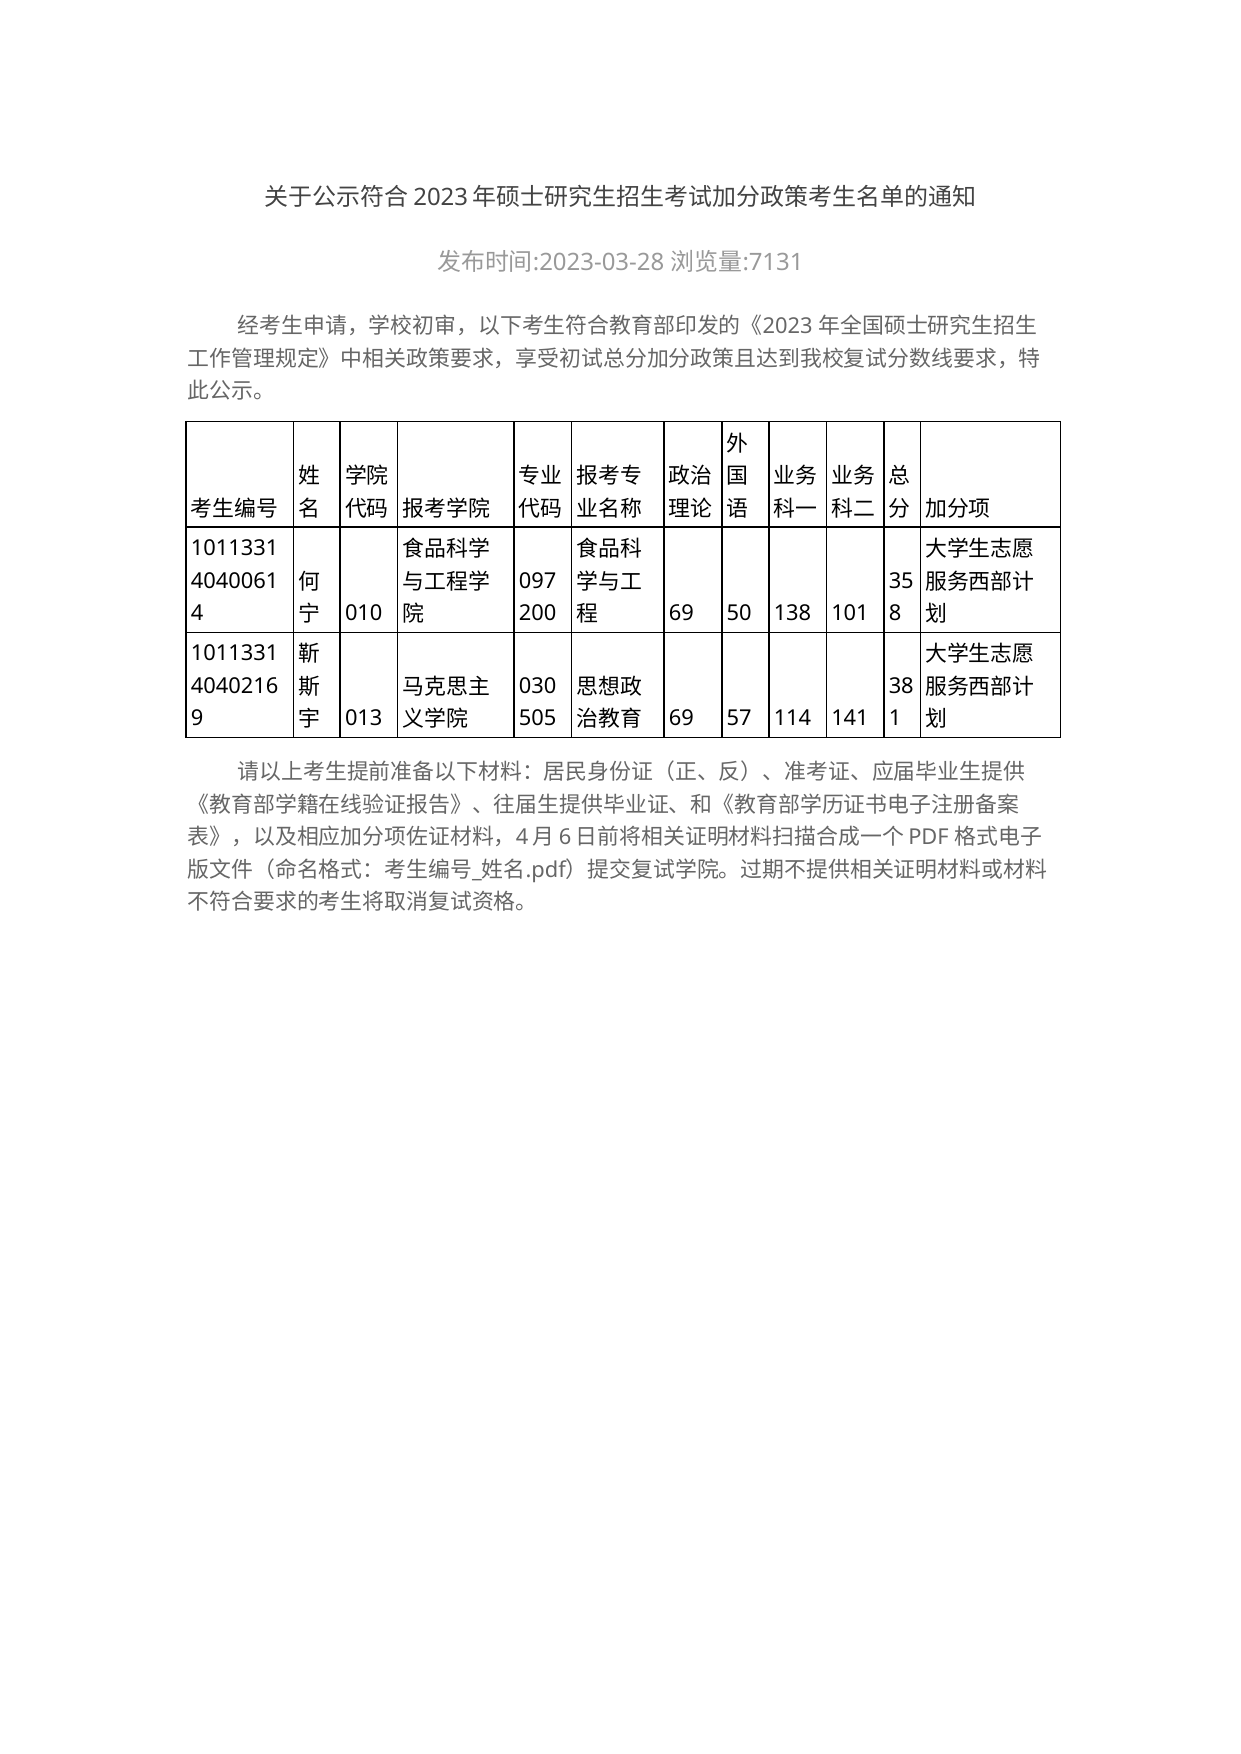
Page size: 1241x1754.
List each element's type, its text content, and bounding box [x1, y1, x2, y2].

table_cell 靳斯宇 [294, 633, 339, 737]
table_cell 358 [885, 528, 920, 631]
table_cell 138 [770, 528, 826, 631]
table_header 业务科二 [827, 422, 883, 526]
text 经考生申请，学校初审，以下考生符合教育部印发的《2023 年全国硕士研究生招生工作管理规定》中相关政策要求，享受初试总分加分政策且达到我校复试分数线要求，特此公示。 [187, 308, 1053, 405]
table_cell 马克思主义学院 [398, 633, 513, 737]
table_cell 101 [827, 528, 883, 631]
table_cell 大学生志愿服务西部计划 [921, 633, 1060, 737]
table_cell 010 [341, 528, 397, 631]
table_header 总分 [885, 422, 920, 526]
table_cell 030505 [515, 633, 571, 737]
table_header 业务科一 [770, 422, 826, 526]
table_header 报考专业名称 [572, 422, 663, 526]
table_cell 101133140402169 [187, 633, 293, 737]
text 关于公示符合2023年硕士研究生招生考试加分政策考生名单的通知 [187, 162, 1053, 227]
table_header 专业代码 [515, 422, 571, 526]
table_header 加分项 [921, 422, 1060, 526]
table_cell 食品科学与工程 [572, 528, 663, 631]
table_cell 57 [723, 633, 768, 737]
table_cell 101133140400614 [187, 528, 293, 631]
table_cell 食品科学与工程学院 [398, 528, 513, 631]
text 请以上考生提前准备以下材料：居民身份证（正、反）、准考证、应届毕业生提供《教育部学籍在线验证报告》、往届生提供毕业证、和《教育部学历证书电子注册备案表》，以及相应加分项佐证材料，4月6日前将相关证明材料扫描合成一个PDF 格式电子版文件（命名格式：考生编号_姓名.pdf）提交复试学院。过期不提供相关证明材料或材料不符合要求的考生将取消复试资格。 [187, 754, 1053, 916]
table_header 报考学院 [398, 422, 513, 526]
table_cell 381 [885, 633, 920, 737]
table_header 姓名 [294, 422, 339, 526]
table_cell 何宁 [294, 528, 339, 631]
table_cell 50 [723, 528, 768, 631]
table_cell 114 [770, 633, 826, 737]
text 发布时间:2023-03-28 浏览量:7131 [187, 227, 1053, 292]
table_cell 141 [827, 633, 883, 737]
table_cell 69 [665, 633, 721, 737]
table_header 政治理论 [665, 422, 721, 526]
table_cell 思想政治教育 [572, 633, 663, 737]
table_header 学院代码 [341, 422, 397, 526]
table_header 外国语 [723, 422, 768, 526]
table_cell 097200 [515, 528, 571, 631]
table_cell 69 [665, 528, 721, 631]
table_cell 013 [341, 633, 397, 737]
table_header 考生编号 [187, 422, 293, 526]
table_cell 大学生志愿服务西部计划 [921, 528, 1060, 631]
